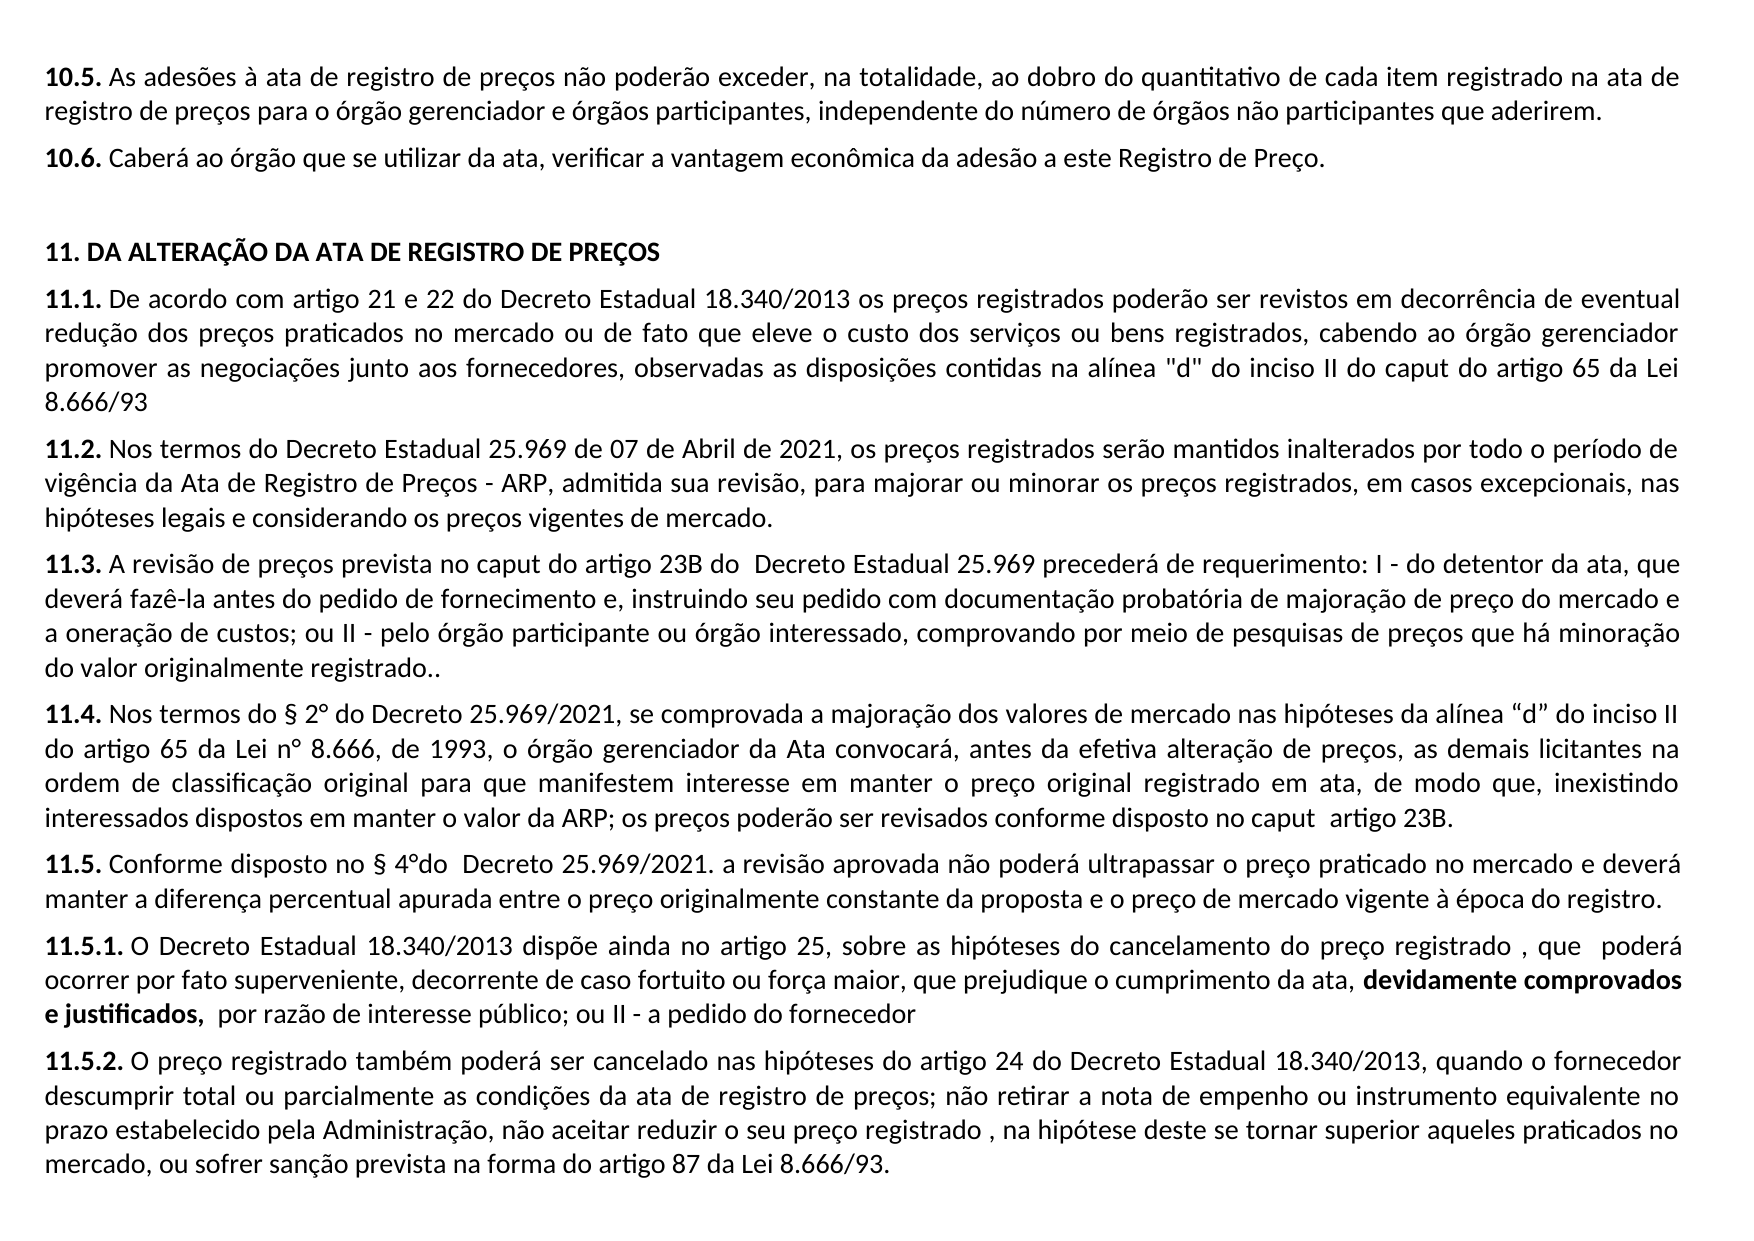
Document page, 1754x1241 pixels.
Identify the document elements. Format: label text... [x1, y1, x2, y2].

text 11. DA ALTERAÇÃO DA ATA DE REGISTRO DE PREÇOS [44, 234, 1682, 268]
text 10.6. Caberá ao órgão que se utilizar da ata, verificar a vantagem econômica da adesão a este Registro de Preço. [44, 140, 1682, 175]
text 11.5.1. O Decreto Estadual 18.340/2013 dispõe ainda no artigo 25, sobre as hipóteses do cancelamento do preço registrado , que poderá ocorrer por fato superveniente, decorrente de caso fortuito ou força maior, que prejudique o cumprimento da ata, devidamente comprovados e justificados, por razão de interesse público; ou II - a pedido do fornecedor [44, 928, 1682, 1031]
text 11.4. Nos termos do § 2° do Decreto 25.969/2021, se comprovada a majoração dos valores de mercado nas hipóteses da alínea “d” do inciso II do artigo 65 da Lei n° 8.666, de 1993, o órgão gerenciador da Ata convocará, antes da efetiva alteração de preços, as demais licitantes na ordem de classificação original para que manifestem interesse em manter o preço original registrado em ata, de modo que, inexistindo interessados dispostos em manter o valor da ARP; os preços poderão ser revisados conforme disposto no caput artigo 23B. [44, 697, 1682, 834]
text 11.5.2. O preço registrado também poderá ser cancelado nas hipóteses do artigo 24 do Decreto Estadual 18.340/2013, quando o fornecedor descumprir total ou parcialmente as condições da ata de registro de preços; não retirar a nota de empenho ou instrumento equivalente no prazo estabelecido pela Administração, não aceitar reduzir o seu preço registrado , na hipótese deste se tornar superior aqueles praticados no mercado, ou sofrer sanção prevista na forma do artigo 87 da Lei 8.666/93. [44, 1043, 1682, 1181]
text 11.1. De acordo com artigo 21 e 22 do Decreto Estadual 18.340/2013 os preços registrados poderão ser revistos em decorrência de eventual redução dos preços praticados no mercado ou de fato que eleve o custo dos serviços ou bens registrados, cabendo ao órgão gerenciador promover as negociações junto aos fornecedores, observadas as disposições contidas na alínea "d" do inciso II do caput do artigo 65 da Lei 8.666/93 [44, 281, 1682, 418]
text 11.2. Nos termos do Decreto Estadual 25.969 de 07 de Abril de 2021, os preços registrados serão mantidos inalterados por todo o período de vigência da Ata de Registro de Preços - ARP, admitida sua revisão, para majorar ou minorar os preços registrados, em casos excepcionais, nas hipóteses legais e considerando os preços vigentes de mercado. [44, 431, 1682, 534]
text 10.5. As adesões à ata de registro de preços não poderão exceder, na totalidade, ao dobro do quantitativo de cada item registrado na ata de registro de preços para o órgão gerenciador e órgãos participantes, independente do número de órgãos não participantes que aderirem. [44, 59, 1682, 128]
text 11.3. A revisão de preços prevista no caput do artigo 23B do Decreto Estadual 25.969 precederá de requerimento: I - do detentor da ata, que deverá fazê-la antes do pedido de fornecimento e, instruindo seu pedido com documentação probatória de majoração de preço do mercado e a oneração de custos; ou II - pelo órgão participante ou órgão interessado, comprovando por meio de pesquisas de preços que há minoração do valor originalmente registrado.. [44, 547, 1682, 684]
text 11.5. Conforme disposto no § 4°do Decreto 25.969/2021. a revisão aprovada não poderá ultrapassar o preço praticado no mercado e deverá manter a diferença percentual apurada entre o preço originalmente constante da proposta e o preço de mercado vigente à época do registro. [44, 847, 1682, 915]
